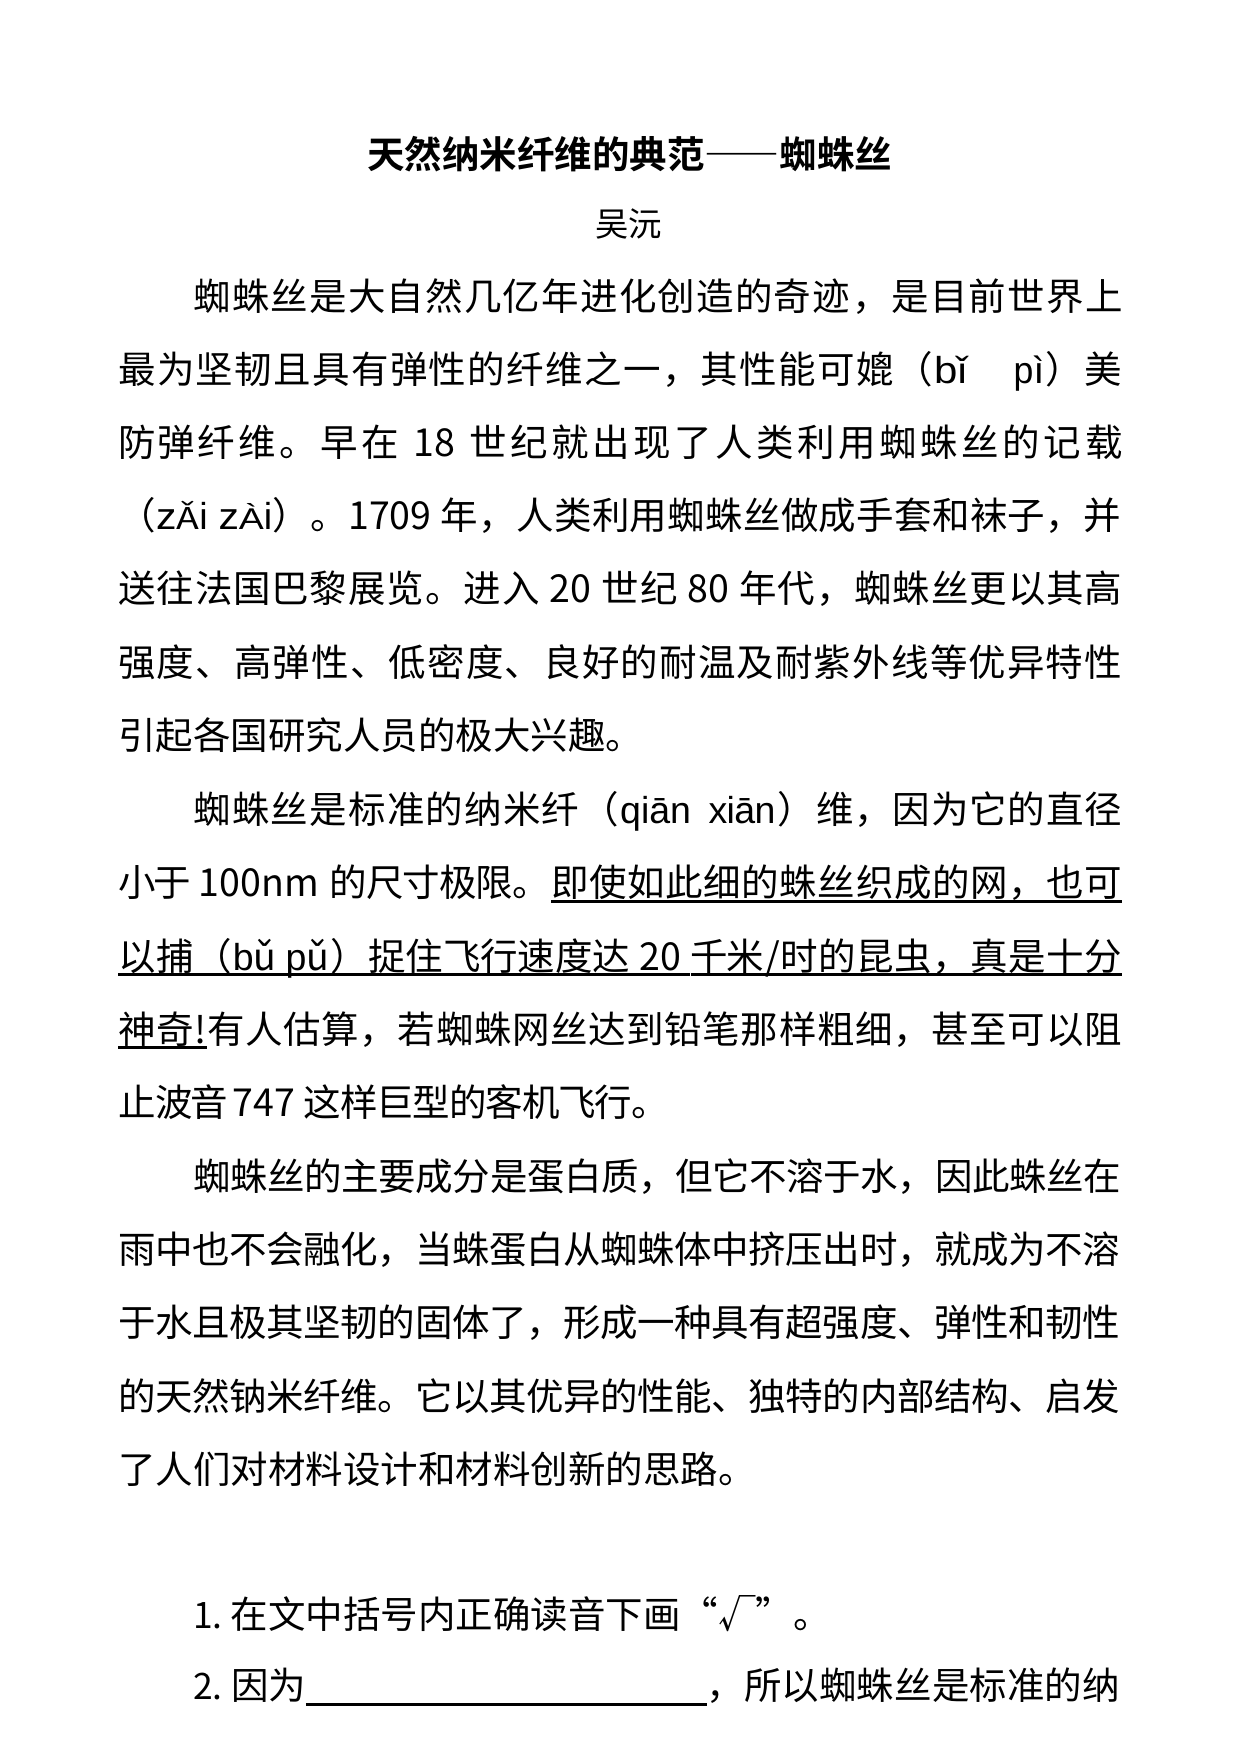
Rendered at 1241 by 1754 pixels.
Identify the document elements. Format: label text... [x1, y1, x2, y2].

list 因为 ，所以蜘蛛丝是标准的纳米纤维。 [118, 1656, 1122, 1710]
text 蜘蛛丝是标准的纳米纤（qiān xiān）维，因为它的直径小于 100nm 的尺寸极限。即使如此细的蛛丝织成的网，也可以捕（bǔ pǔ）捉住飞行速度达 20 千米/时的昆虫，真是十分神奇!有人估算，若蜘蛛网丝达到铅笔那样粗细，甚至可以阻止波音 747 这样巨型的客机飞行。 [118, 780, 1122, 973]
list 在文中括号内正确读音下画“√”。 [193, 1585, 1153, 1639]
text 蜘蛛丝的主要成分是蛋白质，但它不溶于水，因此蛛丝在雨中也不会融化，当蛛蛋白从蜘蛛体中挤压出时，就成为不溶于水且极其坚韧的固体了，形成一种具有超强度、弹性和韧性的天然钠米纤维。它以其优异的性能、独特的内部结构、启发了人们对材料设计和材料创新的思路。 [118, 1147, 1123, 1494]
text 蜘蛛丝是标准的纳米纤（qiān xiān）维，因为它的直径小于 100nm 的尺寸极限。即使如此细的蛛丝织成的网，也可以捕（bǔ pǔ）捉住飞行速度达 20 千米/时的昆虫，真是十分神奇!有人估算，若蜘蛛网丝达到铅笔那样粗细，甚至可以阻止波音 747 这样巨型的客机飞行。 [118, 974, 1122, 1127]
text 天然纳米纤维的典范——蜘蛛丝 [327, 124, 931, 179]
text 蜘蛛丝是大自然几亿年进化创造的奇迹，是目前世界上最为坚韧且具有弹性的纤维之一，其性能可媲（bǐ pì）美防弹纤维。早在 18 世纪就出现了人类利用蜘蛛丝的记载（zǎi zài）。1709 年，人类利用蜘蛛丝做成手套和袜子，并送往法国巴黎展览。进入 20 世纪 80 年代，蜘蛛丝更以其高强度、高弹性、低密度、良好的耐温及耐紫外线等优异特性引起各国研究人员的极大兴趣。 [118, 266, 1123, 760]
text 吴沅 [327, 198, 929, 246]
